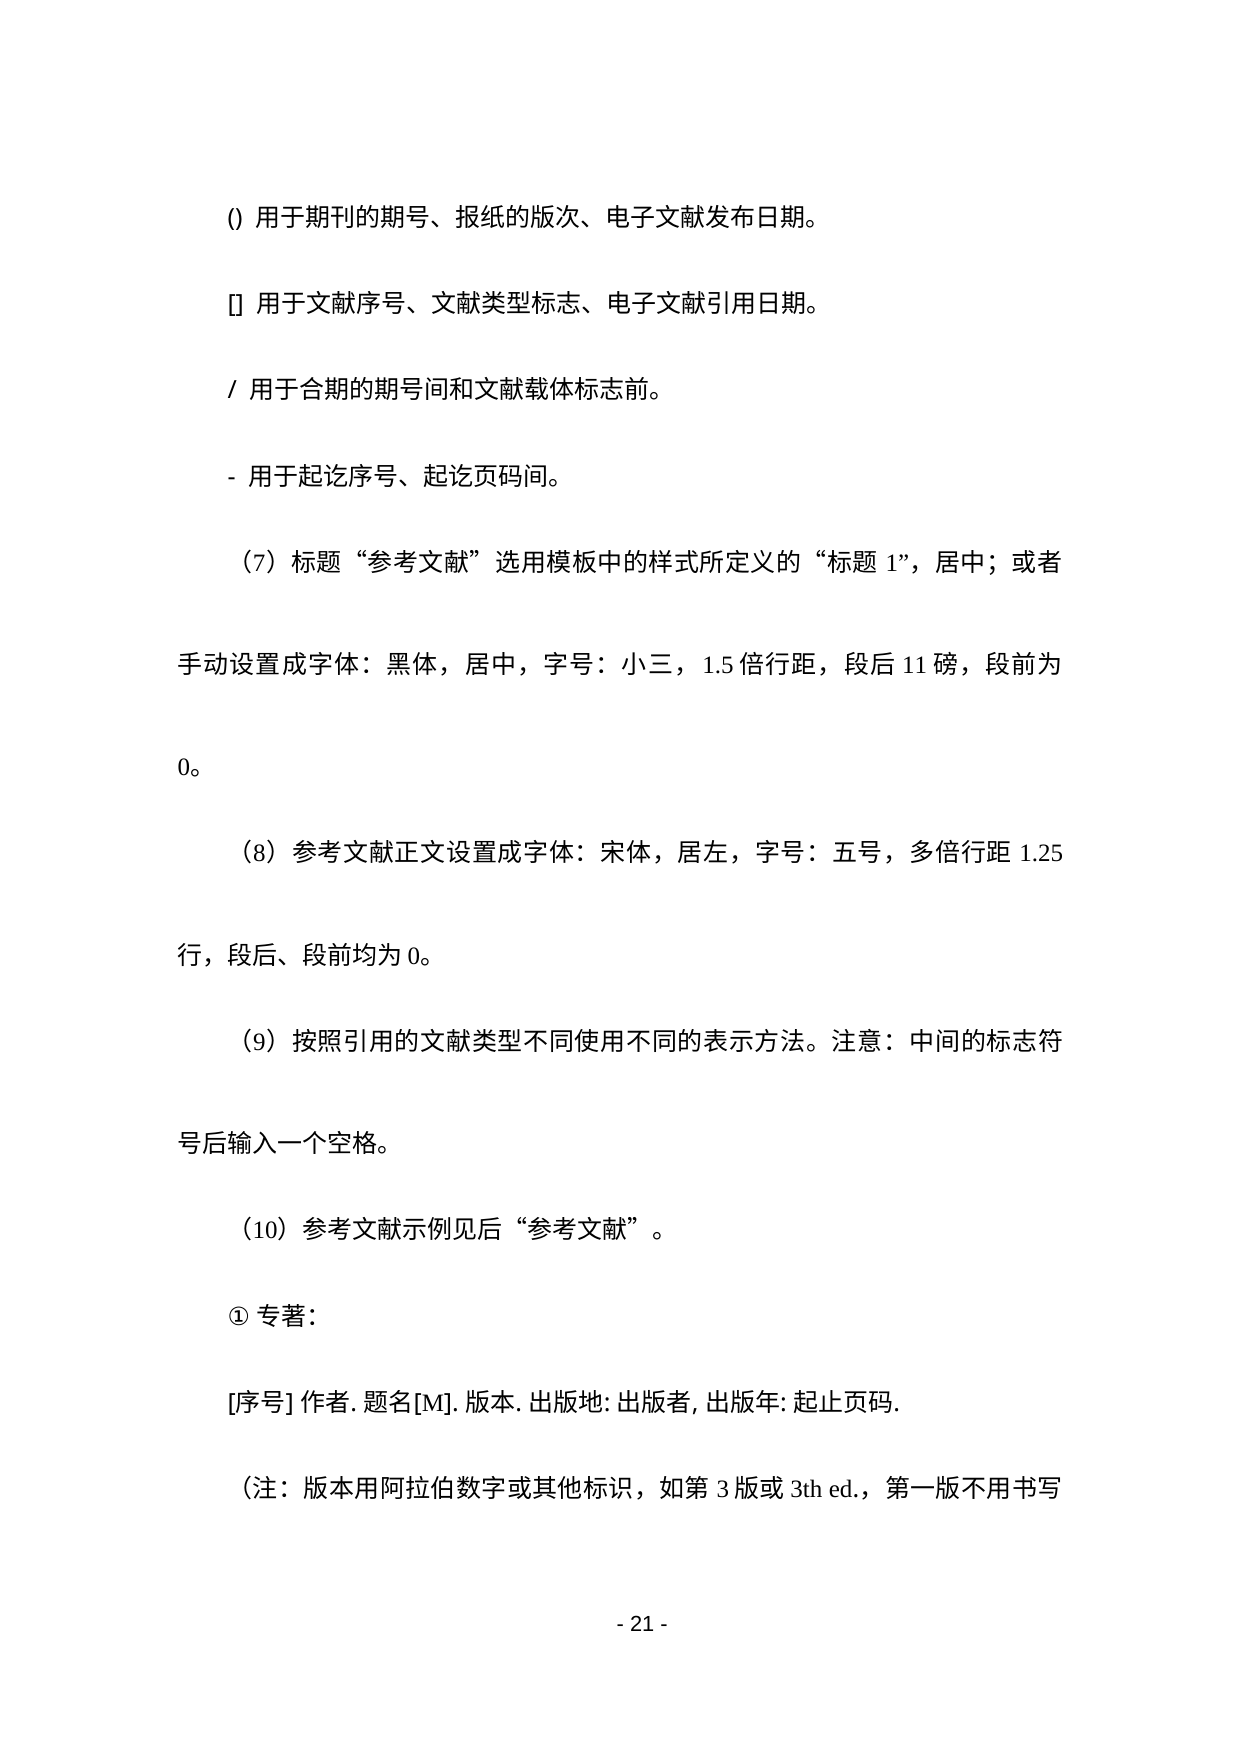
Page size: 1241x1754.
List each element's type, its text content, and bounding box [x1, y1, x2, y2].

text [177, 1453, 1063, 1521]
text [序号] 作者. 题名[M]. 版本. 出版地: 出版者, 出版年: 起止页码. [177, 1366, 1063, 1434]
text ① 专著： [177, 1280, 1063, 1348]
text - 用于起讫序号、起讫页码间。 [177, 440, 1063, 508]
text [] 用于文献序号、文献类型标志、电子文献引用日期。 [177, 268, 1063, 336]
text （9）按照引用的文献类型不同使用不同的表示方法。注意：中间的标志符号后输入一个空格。 [177, 1005, 1063, 1176]
text / 用于合期的期号间和文献载体标志前。 [177, 354, 1063, 422]
text （10）参考文献示例见后“参考文献”。 [177, 1194, 1063, 1262]
text () 用于期刊的期号、报纸的版次、电子文献发布日期。 [177, 181, 1063, 249]
text （7）标题“参考文献”选用模板中的样式所定义的“标题1”，居中；或者手动设置成字体：黑体，居中，字号：小三，1.5倍行距，段后11磅，段前为0。 [177, 526, 1063, 799]
text （8）参考文献正文设置成字体：宋体，居左，字号：五号，多倍行距1.25行，段后、段前均为0。 [177, 817, 1063, 987]
